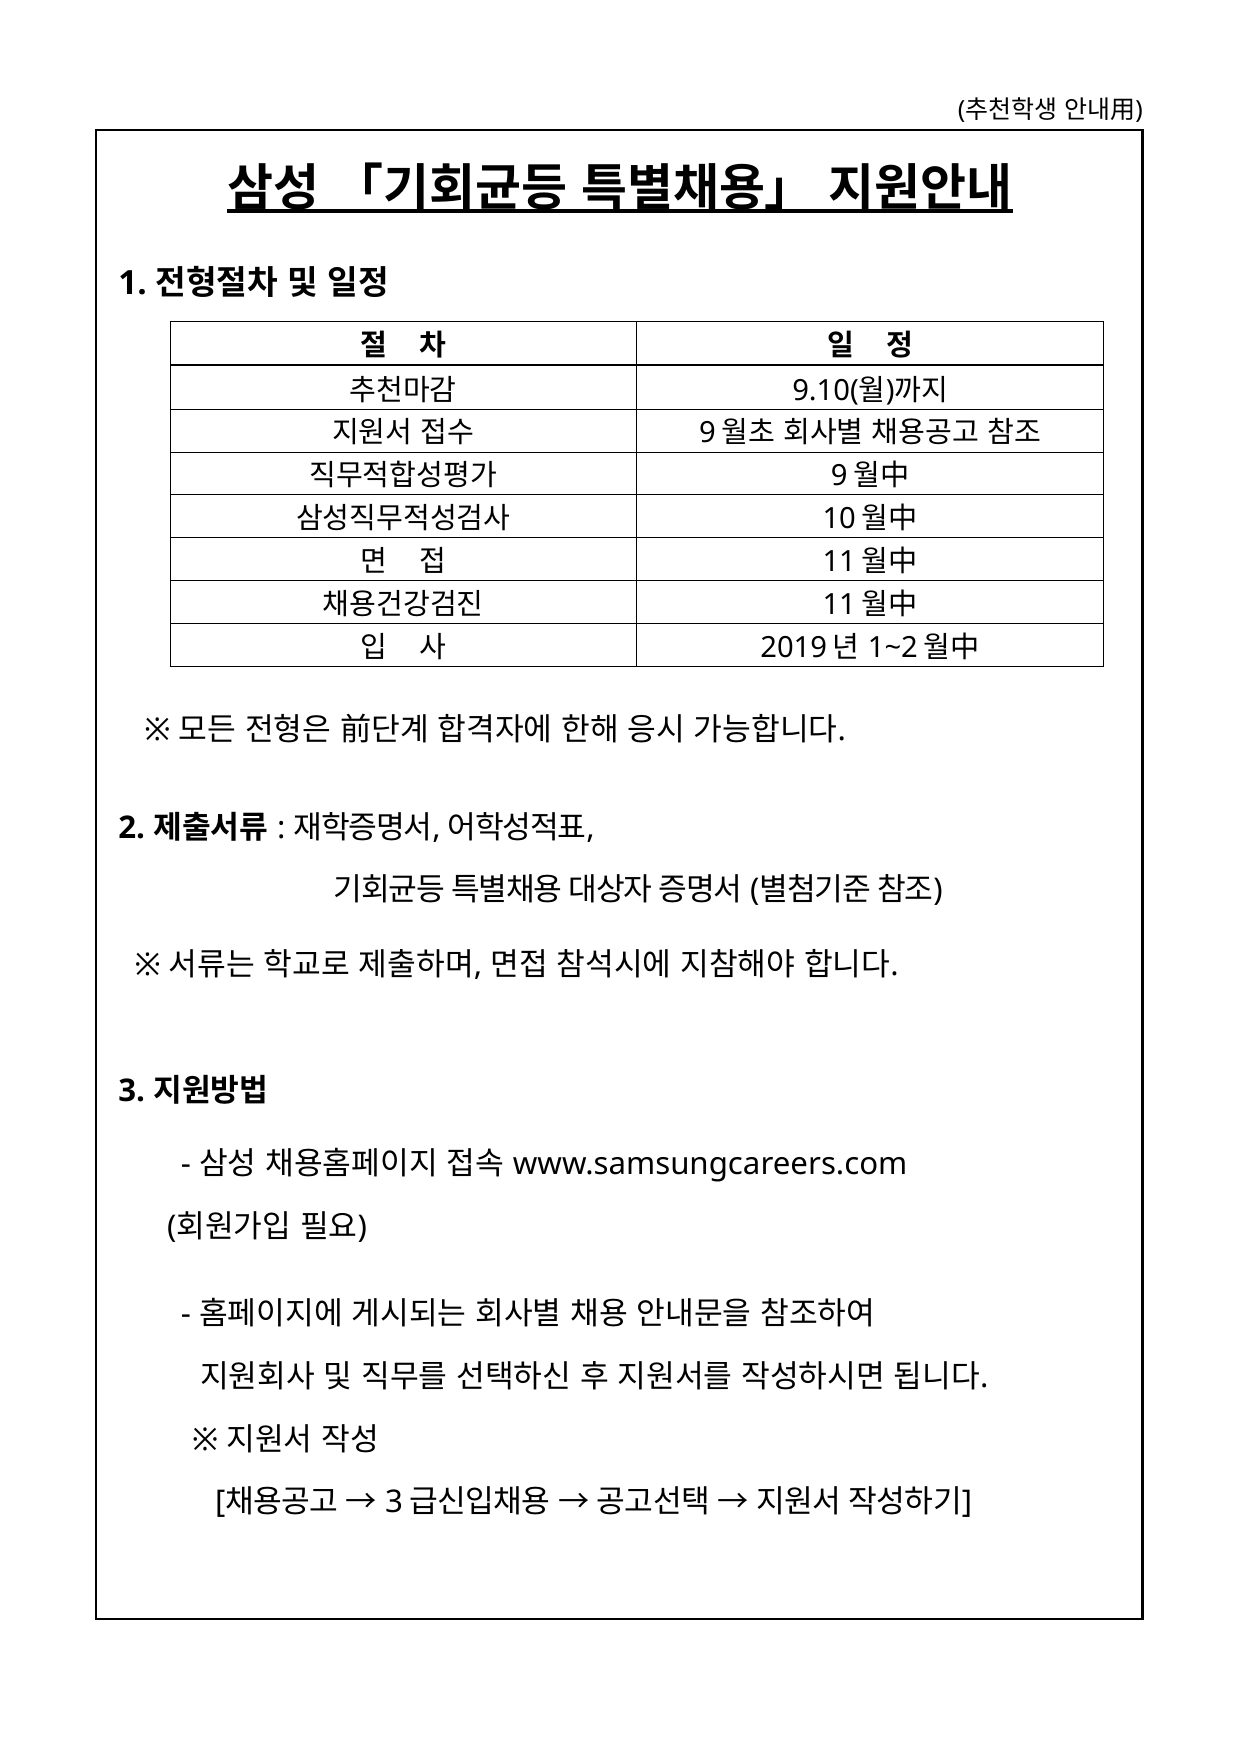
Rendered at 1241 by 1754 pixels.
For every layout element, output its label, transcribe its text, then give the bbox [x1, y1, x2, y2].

table_cell 지원서 접수 [171, 410, 636, 451]
table_cell 채용건강검진 [171, 581, 636, 623]
table_cell 9월中 [637, 453, 1103, 494]
text 3. 지원방법 [118, 1065, 1122, 1110]
text 지원회사 및 직무를 선택하신 후 지원서를 작성하시면 됩니다. [118, 1351, 1122, 1396]
table_header 일 정 [637, 322, 1103, 364]
table_cell 11월中 [637, 581, 1103, 623]
text 1. 전형절차 및 일정 [118, 256, 1122, 304]
text ※ 지원서 작성 [118, 1414, 1122, 1459]
text (회원가입 필요) [118, 1201, 1122, 1246]
text - 삼성 채용홈페이지 접속 www.samsungcareers.com [118, 1138, 1122, 1184]
text ※ 서류는 학교로 제출하며, 면접 참석시에 지참해야 합니다. [118, 939, 1122, 985]
table_cell 2019년 1~2월中 [637, 624, 1103, 666]
text 기회균등 특별채용 대상자 증명서 (별첨기준 참조) [118, 864, 1122, 910]
table_cell 직무적합성평가 [171, 453, 636, 494]
text 2. 제출서류 : 재학증명서, 어학성적표, [118, 802, 1122, 847]
text ※ 모든 전형은 前단계 합격자에 한해 응시 가능합니다. [118, 704, 1122, 749]
text 삼성 「기회균등 특별채용」 지원안내 [118, 148, 1122, 220]
table_cell 10월中 [637, 495, 1103, 537]
table_cell 11월中 [637, 538, 1103, 580]
table_cell 면 접 [171, 538, 636, 580]
text [채용공고 → 3급신입채용 → 공고선택 → 지원서 작성하기] [118, 1476, 1141, 1522]
table_cell 삼성직무적성검사 [171, 495, 636, 537]
table_header 절 차 [171, 322, 636, 364]
table_cell 추천마감 [171, 366, 636, 408]
table_cell 9월초 회사별 채용공고 참조 [637, 410, 1103, 451]
table_cell 입 사 [171, 624, 636, 666]
table_cell 9.10(월)까지 [637, 366, 1103, 408]
text - 홈페이지에 게시되는 회사별 채용 안내문을 참조하여 [118, 1288, 1122, 1334]
